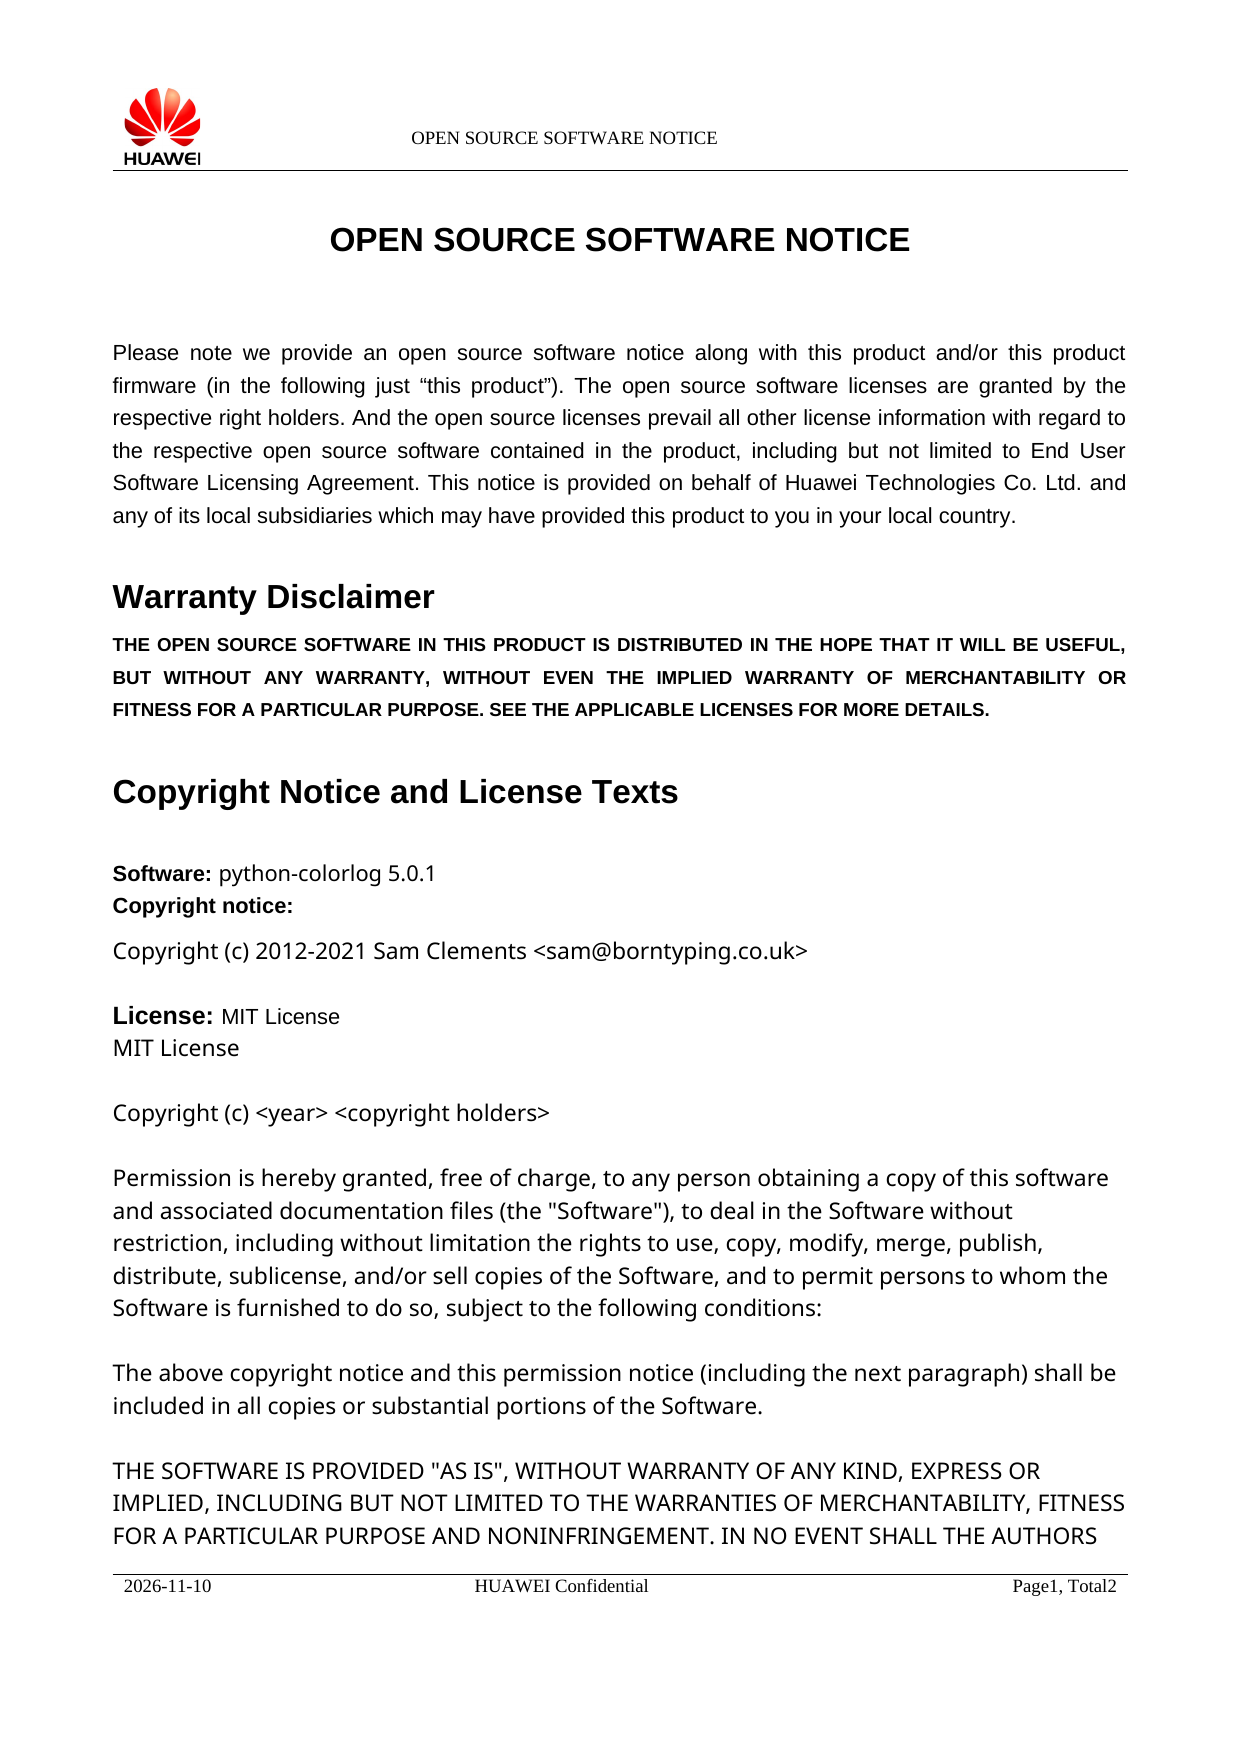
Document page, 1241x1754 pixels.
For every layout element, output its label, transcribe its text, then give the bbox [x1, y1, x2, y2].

text OPEN SOURCE SOFTWARE NOTICE [112, 206, 1128, 271]
text License: MIT License [112, 999, 1128, 1031]
text The open source software in this product is distributed in the hope that it will be useful, but WITHOUT ANY WARRANTY, without even the implied warranty of MERCHANTABILITY or FITNESS FOR A PARTICULAR PURPOSE. See the applicable licenses for more details. [112, 629, 1128, 726]
text Please note we provide an open source software notice along with this product and/or this product firmware (in the following just “this product”). The open source software licenses are granted by the respective right holders. And the open source licenses prevail all other license information with regard to the respective open source software contained in the product, including but not limited to End User Software Licensing Agreement. This notice is provided on behalf of Huawei Technologies Co. Ltd. and any of its local subsidiaries which may have provided this product to you in your local country. [112, 336, 1128, 531]
text Copyright (c) <year> <copyright holders> [112, 1096, 1128, 1129]
text Copyright (c) 2012-2021 Sam Clements <sam@borntyping.co.uk> [112, 934, 1128, 999]
text Warranty Disclaimer [112, 564, 1128, 629]
text Permission is hereby granted, free of charge, to any person obtaining a copy of this software and associated documentation files (the "Software"), to deal in the Software without restriction, including without limitation the rights to use, copy, modify, merge, publish, distribute, sublicense, and/or sell copies of the Software, and to permit persons to whom the Software is furnished to do so, subject to the following conditions: [112, 1161, 1128, 1324]
text Copyright notice: [112, 889, 1128, 921]
title Software: python-colorlog 5.0.1 [112, 856, 1128, 889]
picture [124, 88, 201, 165]
text MIT License [112, 1031, 1128, 1064]
text The above copyright notice and this permission notice (including the next paragraph) shall be included in all copies or substantial portions of the Software. [112, 1356, 1128, 1421]
text Copyright Notice and License Texts [112, 759, 1128, 824]
